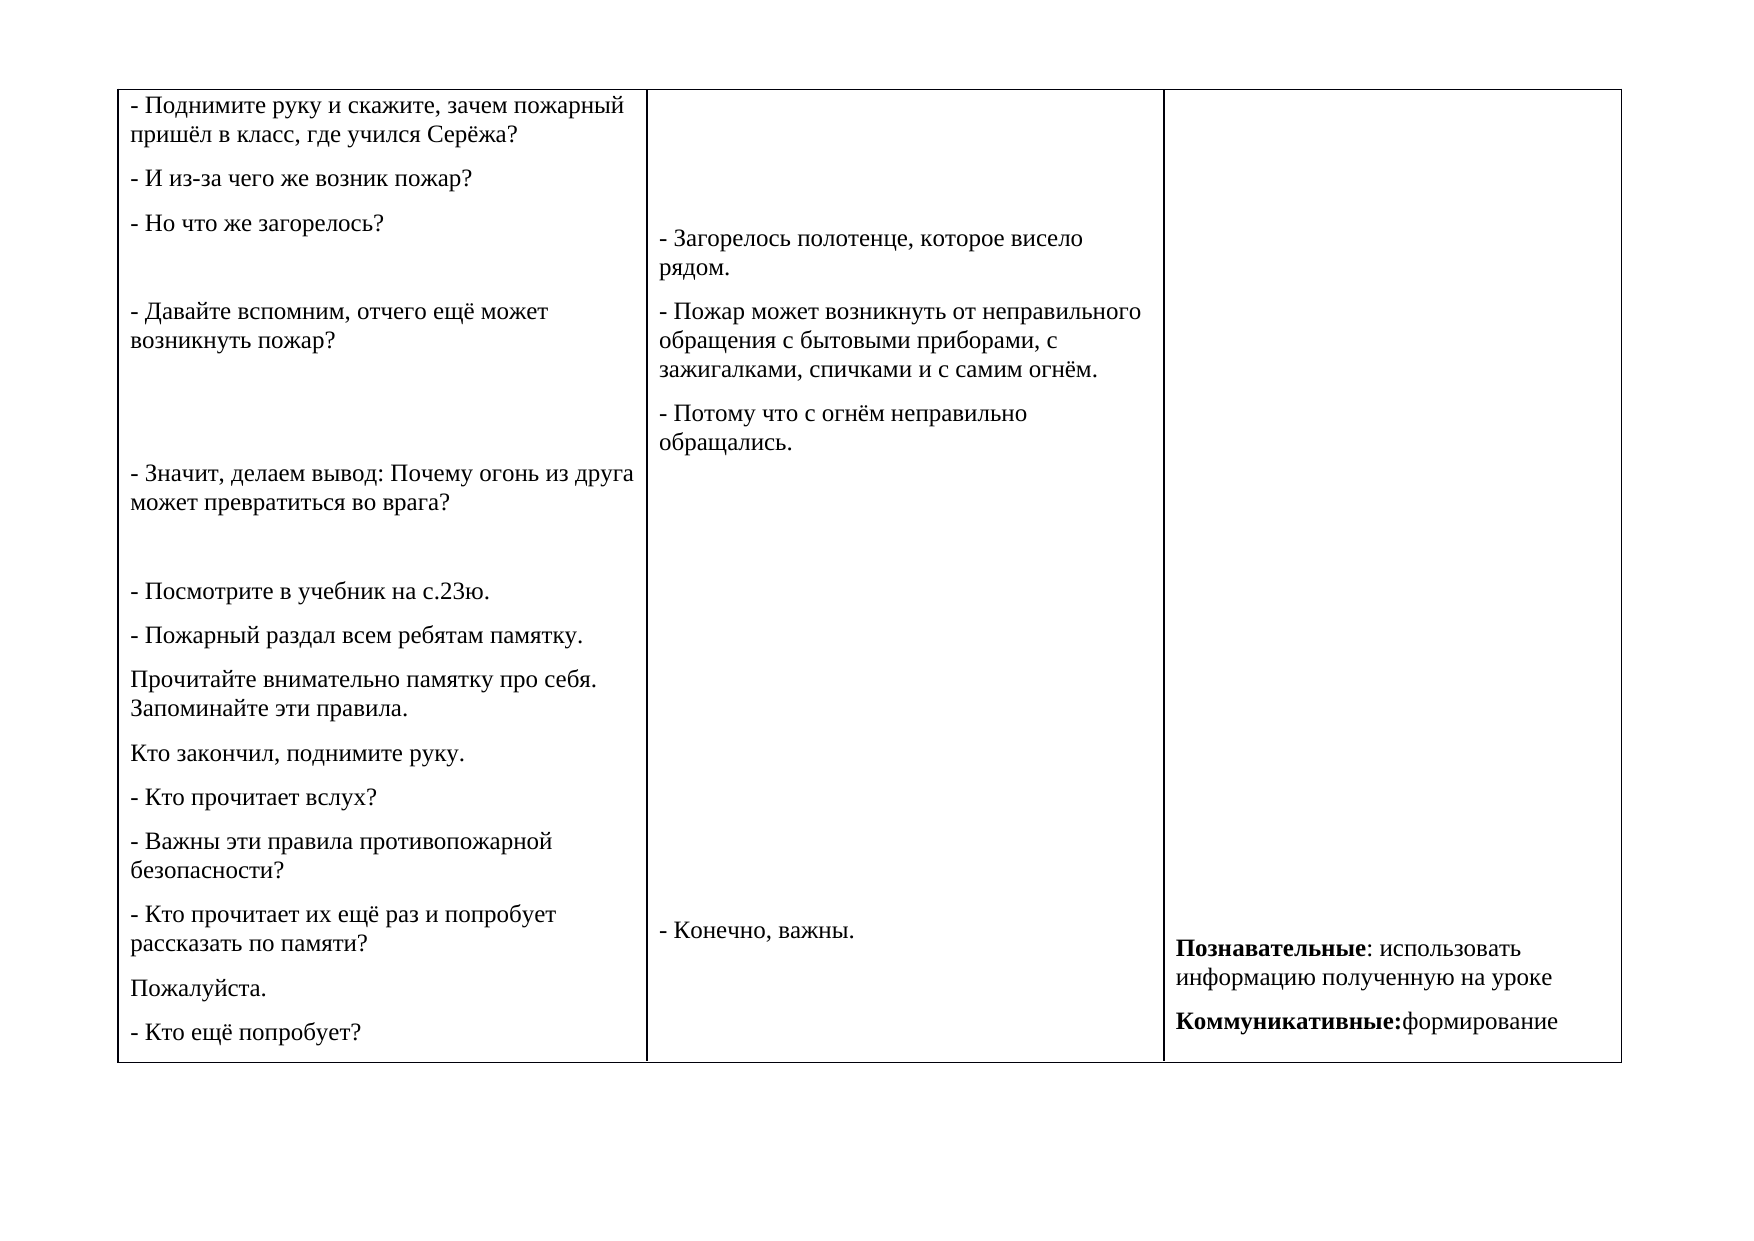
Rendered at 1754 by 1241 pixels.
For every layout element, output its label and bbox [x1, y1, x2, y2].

table_cell [648, 90, 1163, 1061]
table_cell [119, 90, 646, 1061]
table_cell [1165, 90, 1621, 1061]
